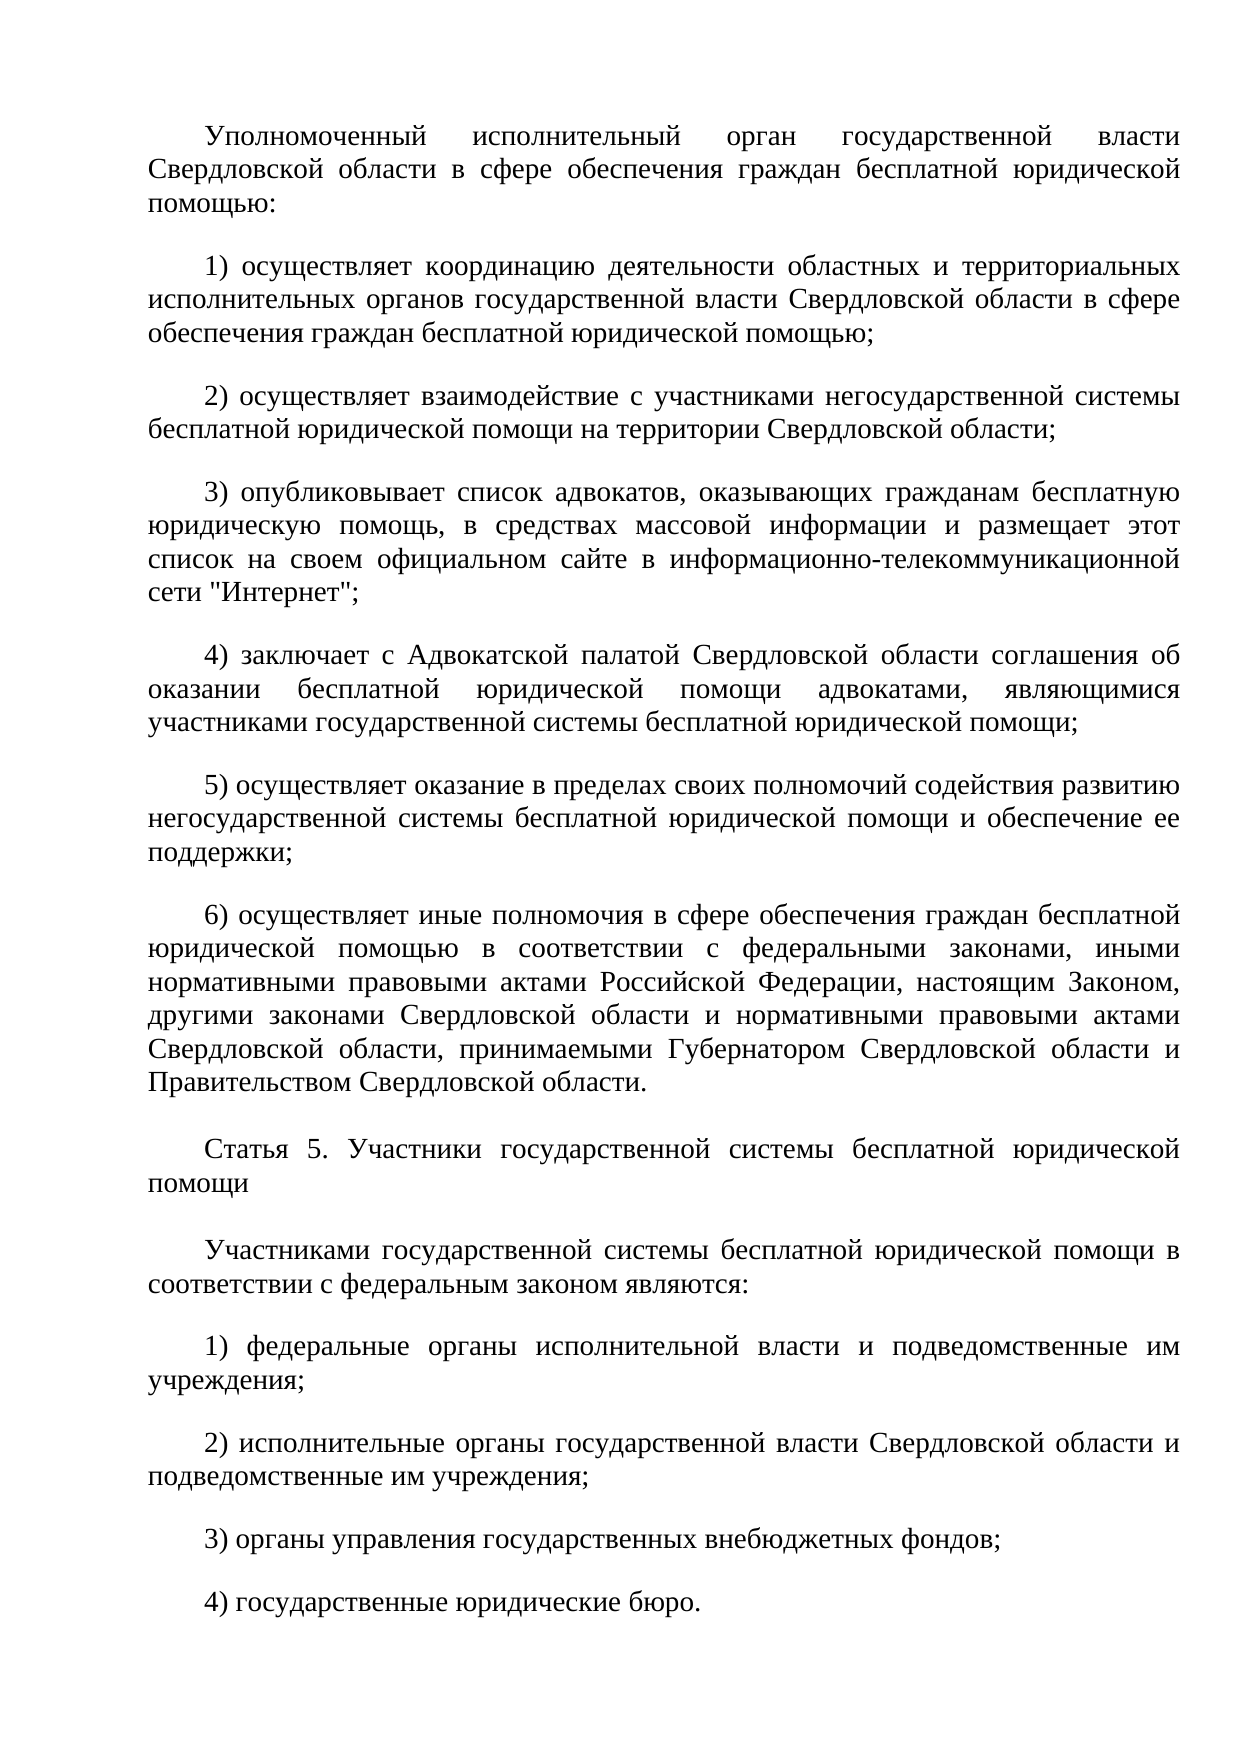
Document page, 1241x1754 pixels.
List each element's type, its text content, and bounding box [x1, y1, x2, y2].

text 3) опубликовывает список адвокатов, оказывающих гражданам бесплатную юридическую помощь, в средствах массовой информации и размещает этот список на своем официальном сайте в информационно-телекоммуникационной сети "Интернет"; [148, 474, 1181, 608]
text 4) государственные юридические бюро. [148, 1584, 1181, 1617]
text 1) федеральные органы исполнительной власти и подведомственные им учреждения; [148, 1328, 1181, 1396]
text Участниками государственной системы бесплатной юридической помощи в соответствии с федеральным законом являются: [148, 1232, 1181, 1299]
text 6) осуществляет иные полномочия в сфере обеспечения граждан бесплатной юридической помощью в соответствии с федеральными законами, иными нормативными правовыми актами Российской Федерации, настоящим Законом, другими законами Свердловской области и нормативными правовыми актами Свердловской области, принимаемыми Губернатором Свердловской области и Правительством Свердловской области. [148, 897, 1181, 1098]
text 3) органы управления государственных внебюджетных фондов; [148, 1521, 1181, 1554]
text Уполномоченный исполнительный орган государственной власти Свердловской области в сфере обеспечения граждан бесплатной юридической помощью: [148, 118, 1181, 219]
text 2) осуществляет взаимодействие с участниками негосударственной системы бесплатной юридической помощи на территории Свердловской области; [148, 378, 1181, 445]
text Статья 5. Участники государственной системы бесплатной юридической помощи [148, 1132, 1181, 1199]
text 1) осуществляет координацию деятельности областных и территориальных исполнительных органов государственной власти Свердловской области в сфере обеспечения граждан бесплатной юридической помощью; [148, 248, 1181, 348]
text 2) исполнительные органы государственной власти Свердловской области и подведомственные им учреждения; [148, 1425, 1181, 1492]
text 4) заключает с Адвокатской палатой Свердловской области соглашения об оказании бесплатной юридической помощи адвокатами, являющимися участниками государственной системы бесплатной юридической помощи; [148, 637, 1181, 738]
text 5) осуществляет оказание в пределах своих полномочий содействия развитию негосударственной системы бесплатной юридической помощи и обеспечение ее поддержки; [148, 767, 1181, 868]
